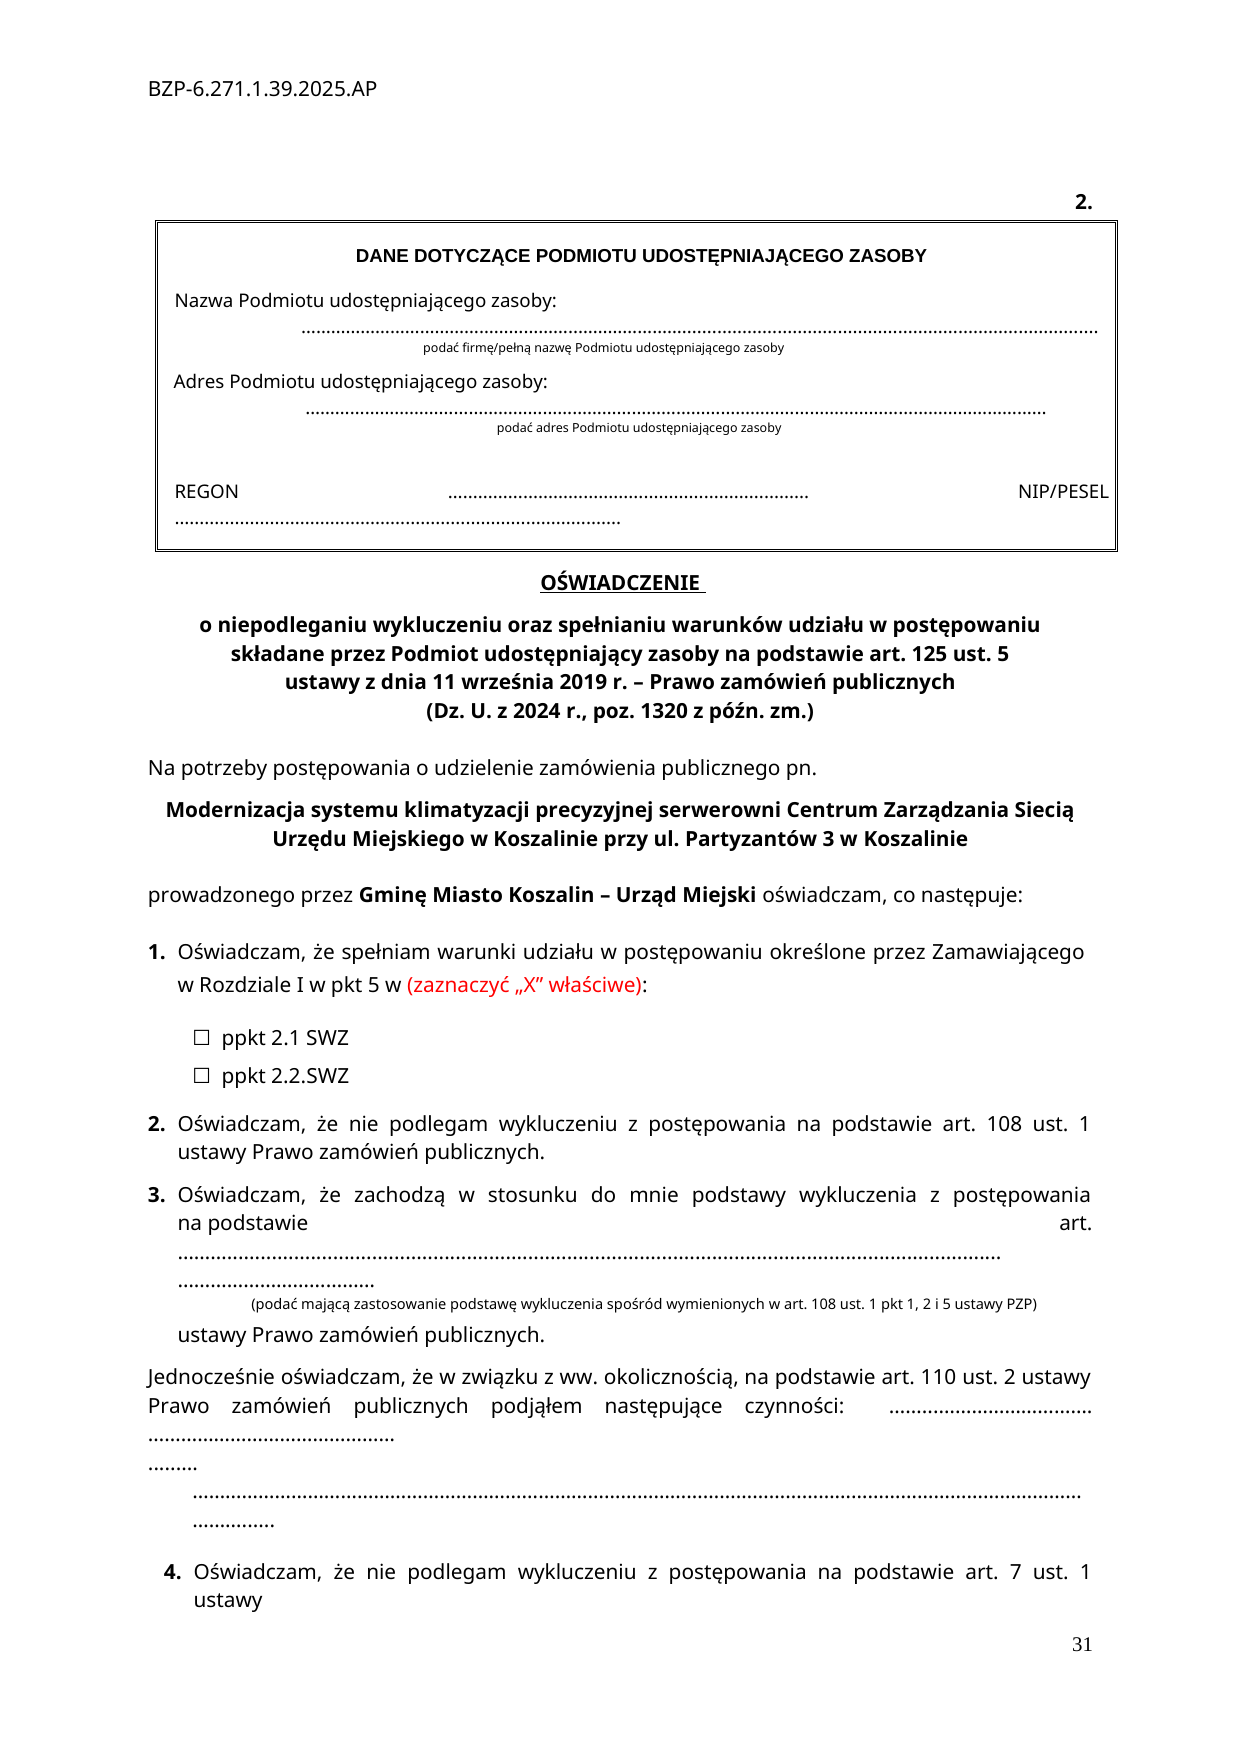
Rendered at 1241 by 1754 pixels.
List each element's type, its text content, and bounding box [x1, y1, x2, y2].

text OŚWIADCZENIE [148, 568, 1092, 596]
text 2. [148, 187, 1093, 216]
table_header DANE DOTYCZĄCE PODMIOTU UDOSTĘPNIAJĄCEGO ZASOBY Nazwa Podmiotu udostępniającego zasoby: ………………………………………………..…………………................................................................................... podać firmę/pełną nazwę Podmiotu udostępniającego zasoby Adres Podmiotu udostępniającego zasoby: …………………………………………………………………………………………………………………………………… podać adres Podmiotu udostępniającego zasoby REGON …..................................................................... NIP/PESEL …...................................................................................... [158, 223, 1115, 548]
text Na potrzeby postępowania o udzielenie zamówienia publicznego pn. [148, 753, 1092, 781]
text ustawy z dnia 11 września 2019 r. – Prawo zamówień publicznych [148, 667, 1092, 696]
text o niepodleganiu wykluczeniu oraz spełnianiu warunków udziału w postępowaniu [148, 610, 1092, 639]
text (Dz. U. z 2024 r., poz. 1320 z późn. zm.) [148, 696, 1092, 724]
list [164, 1557, 1092, 1614]
text składane przez Podmiot udostępniający zasoby na podstawie art. 125 ust. 5 [148, 639, 1092, 667]
text ppkt 2.1 SWZ [192, 1023, 1092, 1051]
text Jednocześnie oświadczam, że w związku z ww. okolicznością, na podstawie art. 110 ust. 2 ustawy Prawo zamówień publicznych podjąłem następujące czynności: ……...……………………….……………………………………… [148, 1362, 1092, 1448]
text (podać mającą zastosowanie podstawę wykluczenia spośród wymienionych w art. 108 ust. 1 pkt 1, 2 i 5 ustawy PZP) [177, 1294, 1092, 1314]
list Oświadczam, że zachodzą w stosunku do mnie podstawy wykluczenia z postępowania na podstawie art. ………...........................................................................................................................................……………………………… [148, 1180, 1092, 1294]
text ppkt 2.2.SWZ [192, 1062, 1092, 1090]
text Modernizacja systemu klimatyzacji precyzyjnej serwerowni Centrum Zarządzania Siecią Urzędu Miejskiego w Koszalinie przy ul. Partyzantów 3 w Koszalinie [148, 795, 1092, 852]
list Oświadczam, że nie podlegam wykluczeniu z postępowania na podstawie art. 108 ust. 1 ustawy Prawo zamówień publicznych. [148, 1109, 1092, 1166]
text ustawy Prawo zamówień publicznych. [177, 1320, 1092, 1348]
text .........………………………………………………………………………………………………………………………………………………………...... [148, 1448, 1092, 1533]
text prowadzonego przez Gminę Miasto Koszalin – Urząd Miejski oświadczam, co następuje: [148, 880, 1092, 909]
list Oświadczam, że spełniam warunki udziału w postępowaniu określone przez Zamawiającego w Rozdziale I w pkt 5 w (zaznaczyć „X” właściwe): [148, 937, 1092, 998]
